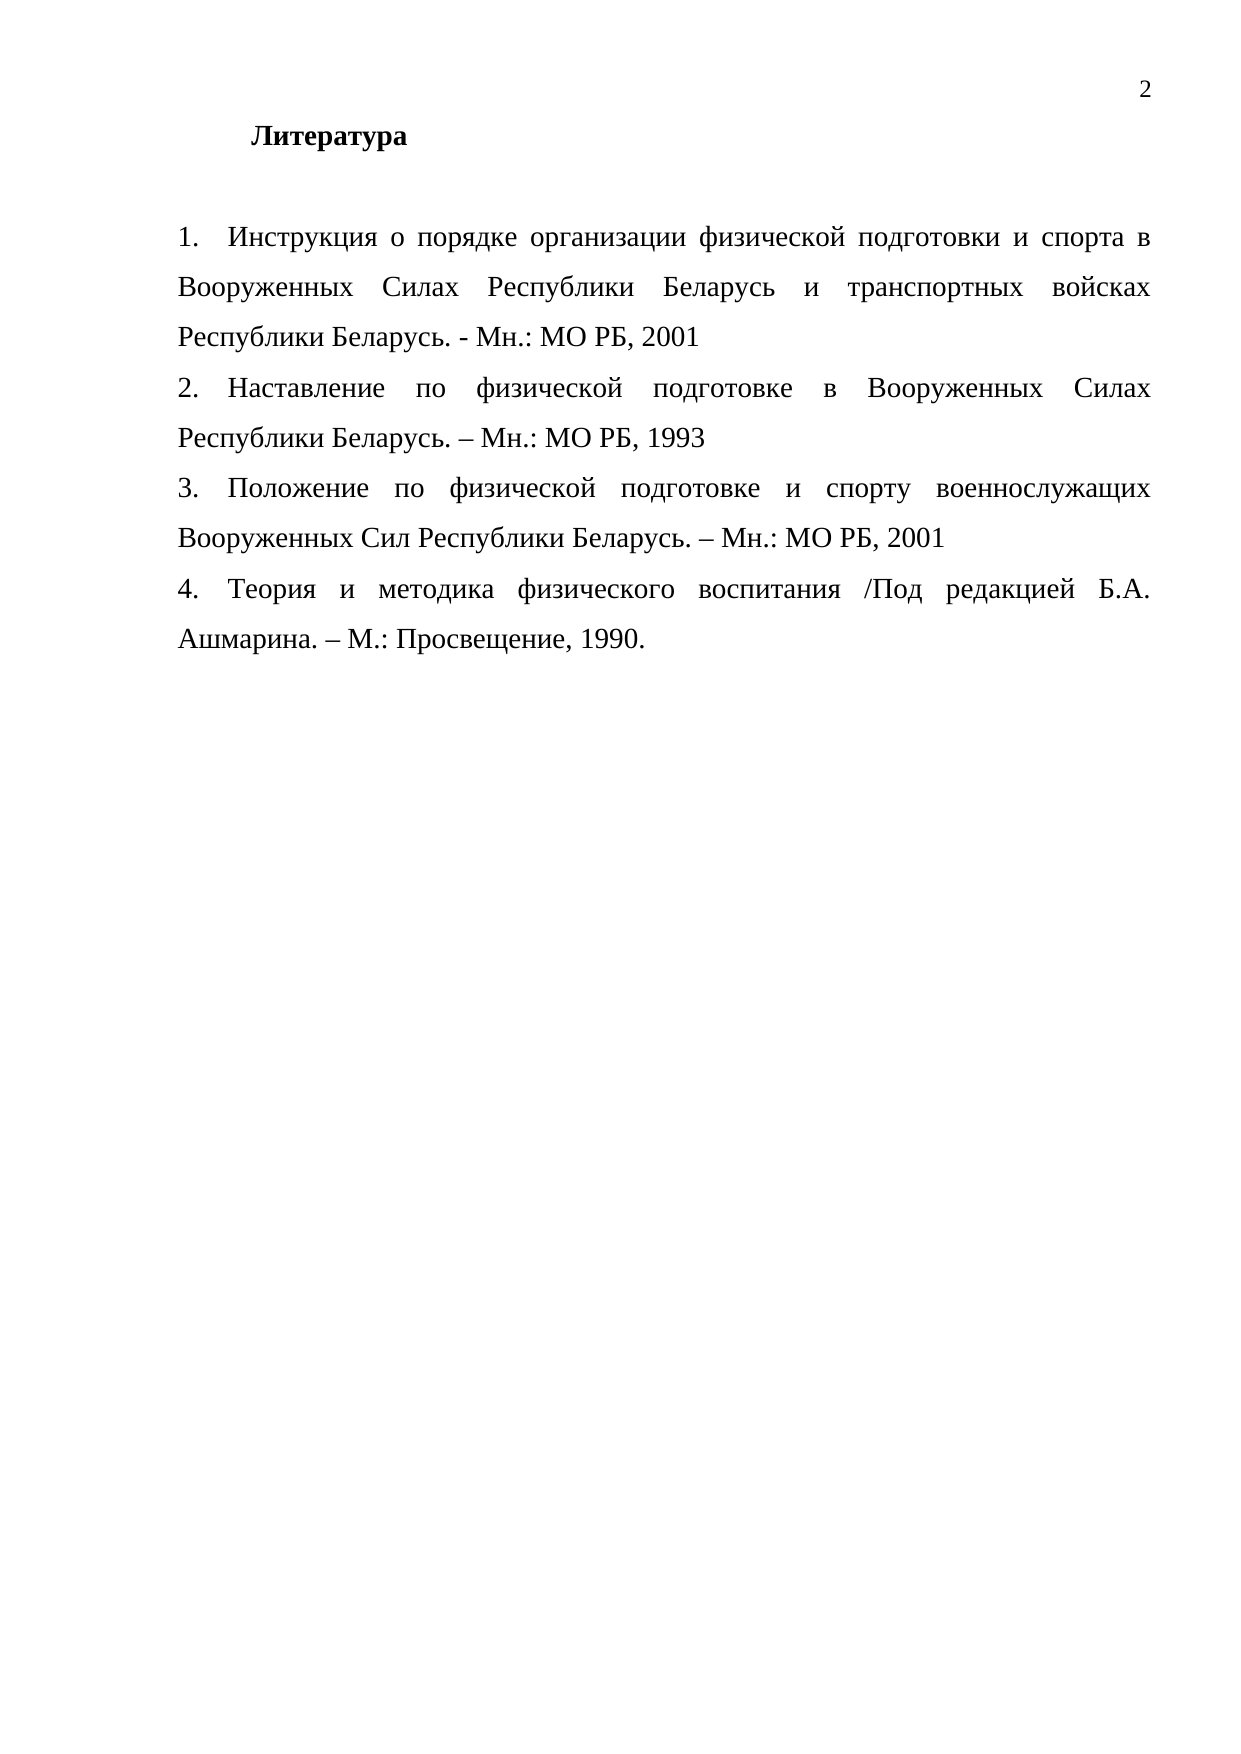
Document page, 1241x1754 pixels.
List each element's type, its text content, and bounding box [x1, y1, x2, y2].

list Теория и методика физического воспитания /Под редакцией Б.А. Ашмарина. – М.: Просвещение, 1990. [177, 571, 1152, 655]
text Литература [177, 118, 1152, 152]
list Наставление по физической подготовке в Вооруженных Силах Республики Беларусь. – Мн.: МО РБ, 1993 [177, 370, 1152, 453]
list Положение по физической подготовке и спорту военнослужащих Вооруженных Сил Республики Беларусь. – Мн.: МО РБ, 2001 [177, 470, 1152, 554]
list Инструкция о порядке организации физической подготовки и спорта в Вооруженных Силах Республики Беларусь и транспортных войсках Республики Беларусь. - Мн.: МО РБ, 2001 [177, 219, 1152, 353]
